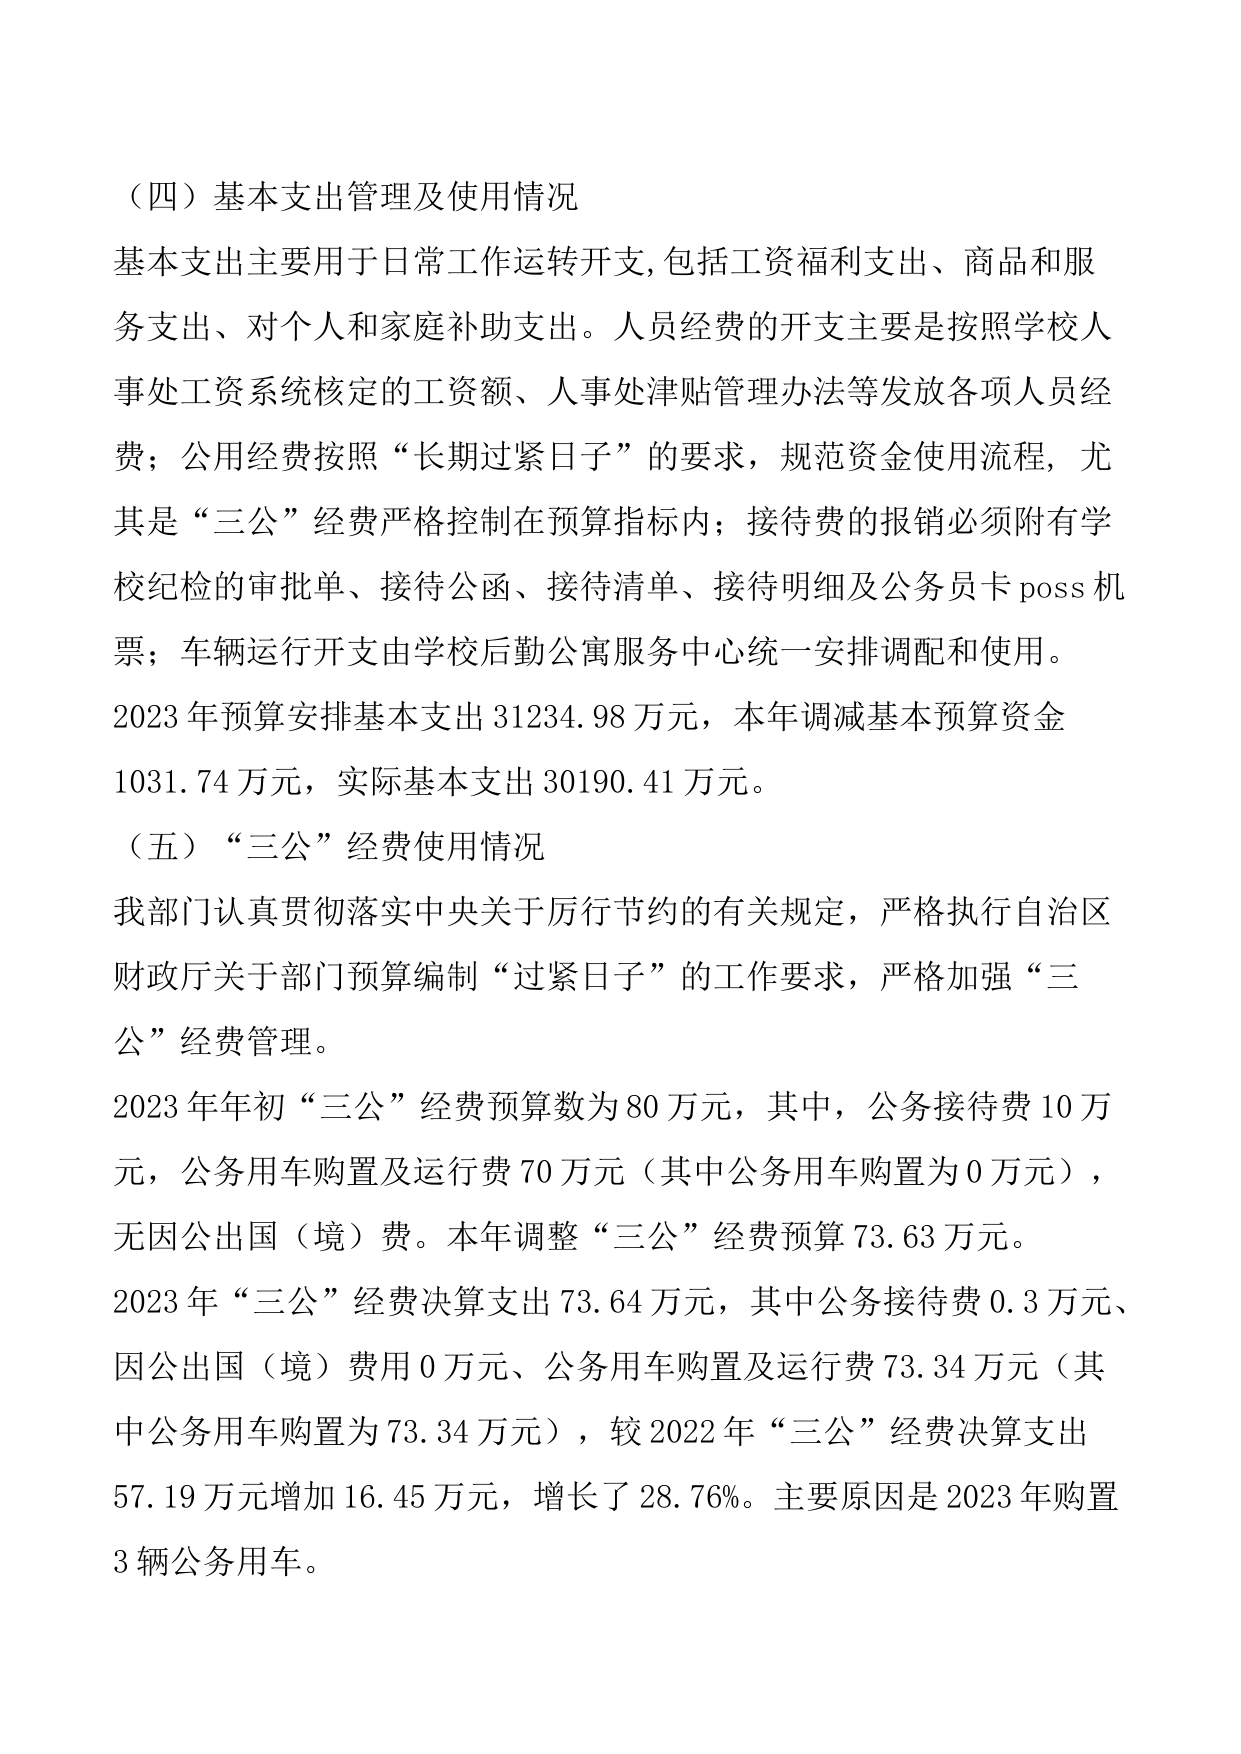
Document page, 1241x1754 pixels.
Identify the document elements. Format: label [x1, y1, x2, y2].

text [112, 162, 1128, 1592]
